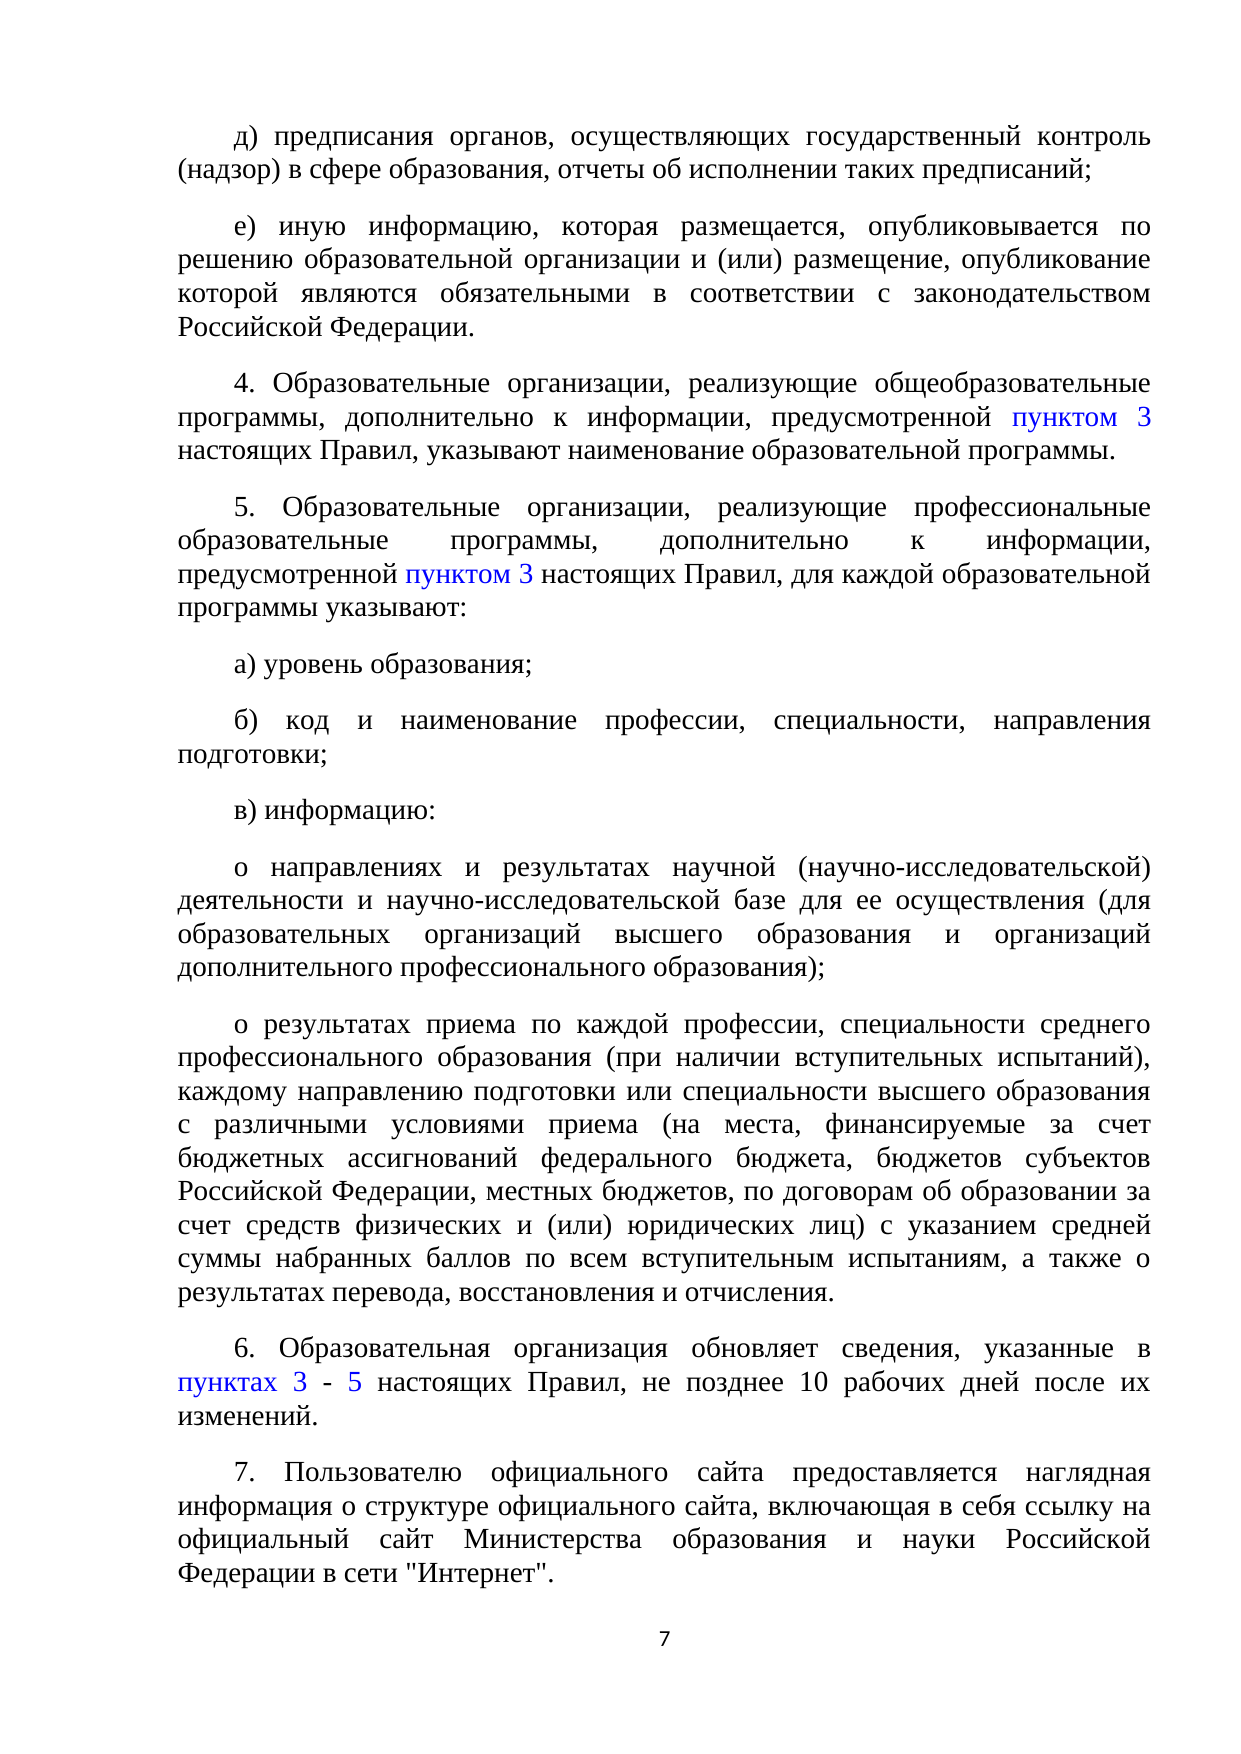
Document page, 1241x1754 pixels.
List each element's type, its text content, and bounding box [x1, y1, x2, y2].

text б) код и наименование профессии, специальности, направления подготовки; [177, 702, 1152, 769]
text о направлениях и результатах научной (научно-исследовательской) деятельности и научно-исследовательской базе для ее осуществления (для образовательных организаций высшего образования и организаций дополнительного профессионального образования); [177, 849, 1152, 983]
text о результатах приема по каждой профессии, специальности среднего профессионального образования (при наличии вступительных испытаний), каждому направлению подготовки или специальности высшего образования с различными условиями приема (на места, финансируемые за счет бюджетных ассигнований федерального бюджета, бюджетов субъектов Российской Федерации, местных бюджетов, по договорам об образовании за счет средств физических и (или) юридических лиц) с указанием средней суммы набранных баллов по всем вступительным испытаниям, а также о результатах перевода, восстановления и отчисления. [177, 1006, 1152, 1308]
text в) информацию: [177, 792, 1152, 826]
text д) предписания органов, осуществляющих государственный контроль (надзор) в сфере образования, отчеты об исполнении таких предписаний; [177, 118, 1152, 185]
text 4. Образовательные организации, реализующие общеобразовательные программы, дополнительно к информации, предусмотренной пунктом 3 настоящих Правил, указывают наименование образовательной программы. [177, 365, 1152, 466]
text а) уровень образования; [177, 646, 1152, 679]
text е) иную информацию, которая размещается, опубликовывается по решению образовательной организации и (или) размещение, опубликование которой являются обязательными в соответствии с законодательством Российской Федерации. [177, 208, 1152, 342]
text 7. Пользователю официального сайта предоставляется наглядная информация о структуре официального сайта, включающая в себя ссылку на официальный сайт Министерства образования и науки Российской Федерации в сети "Интернет". [177, 1454, 1152, 1588]
text 5. Образовательные организации, реализующие профессиональные образовательные программы, дополнительно к информации, предусмотренной пунктом 3 настоящих Правил, для каждой образовательной программы указывают: [177, 489, 1152, 623]
text 6. Образовательная организация обновляет сведения, указанные в пунктах 3 - 5 настоящих Правил, не позднее 10 рабочих дней после их изменений. [177, 1331, 1152, 1431]
